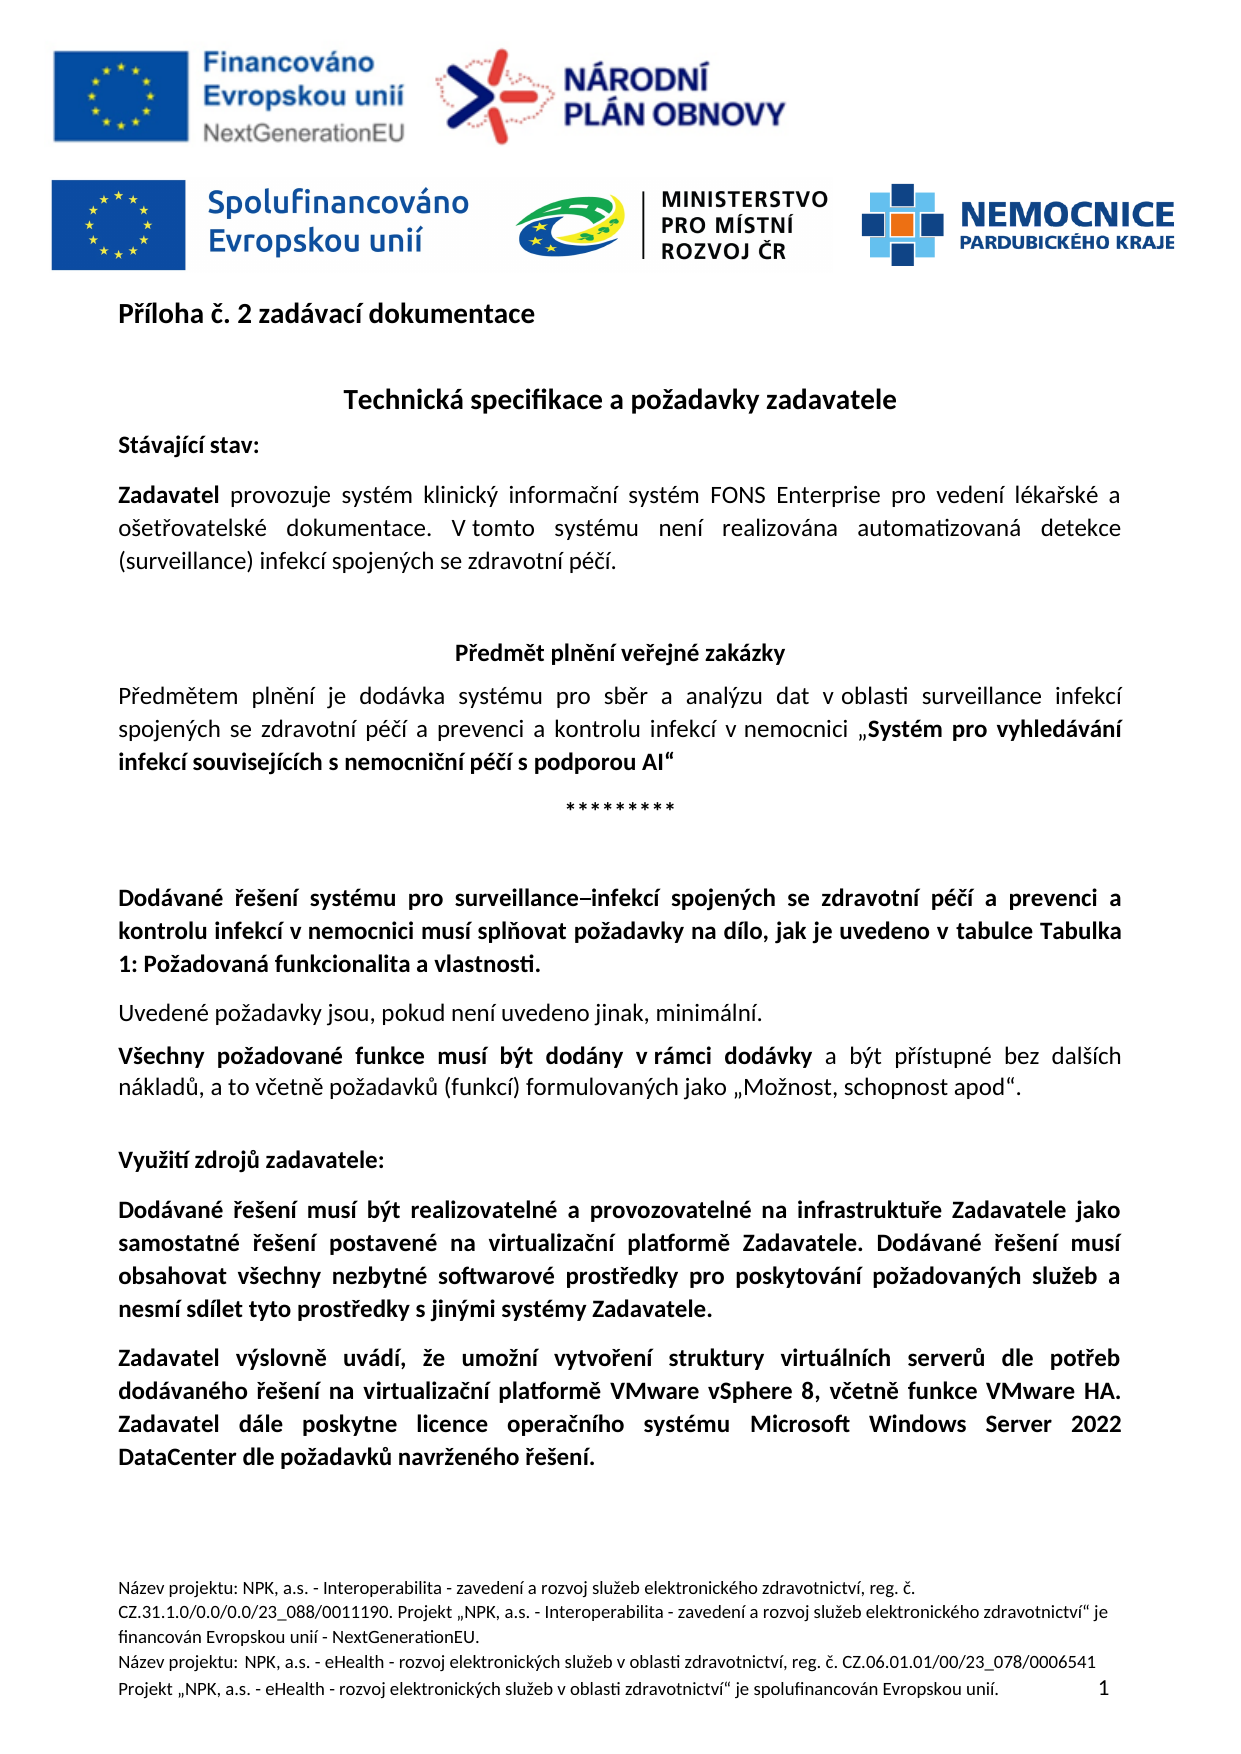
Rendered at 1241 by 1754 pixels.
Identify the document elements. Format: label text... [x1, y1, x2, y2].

text Dodávané řešení musí být realizovatelné a provozovatelné na infrastruktuře Zadavatele jako samostatné řešení postavené na virtualizační platformě Zadavatele. Dodávané řešení musí obsahovat všechny nezbytné softwarové prostředky pro poskytování požadovaných služeb a nesmí sdílet tyto prostředky s jinými systémy Zadavatele. [118, 1194, 1122, 1323]
text Stávající stav: [118, 429, 1122, 460]
picture [860, 182, 1175, 267]
text Předmětem plnění je dodávka systému pro sběr a analýzu dat v oblasti surveillance infekcí spojených se zdravotní péčí a prevenci a kontrolu infekcí v nemocnici „Systém pro vyhledávání infekcí souvisejících s nemocniční péčí s podporou AI“ [118, 681, 1122, 777]
text Předmět plnění veřejné zakázky [118, 637, 1122, 668]
text Všechny požadované funkce musí být dodány v rámci dodávky a být přístupné bez dalších nákladů, a to včetně požadavků (funkcí) formulovaných jako „Možnost, schopnost apod“. [118, 1040, 1122, 1101]
text Příloha č. 2 zadávací dokumentace [118, 295, 1122, 331]
picture [44, 18, 807, 170]
text Uvedené požadavky jsou, pokud není uvedeno jinak, minimální. [118, 997, 1122, 1028]
text Zadavatel provozuje systém klinický informační systém FONS Enterprise pro vedení lékařské a ošetřovatelské dokumentace. V tomto systému není realizována automatizovaná detekce (surveillance) infekcí spojených se zdravotní péčí. [118, 479, 1122, 575]
text Dodávané řešení systému pro surveillance infekcí spojených se zdravotní péčí a prevenci a kontrolu infekcí v nemocnici musí splňovat požadavky na dílo, jak je uvedeno v tabulce Tabulka 1: Požadovaná funkcionalita a vlastnosti. [118, 882, 1122, 978]
text Využití zdrojů zadavatele: [118, 1144, 1122, 1175]
text ********* [118, 796, 1122, 826]
text Zadavatel výslovně uvádí, že umožní vytvoření struktury virtuálních serverů dle potřeb dodávaného řešení na virtualizační platformě VMware vSphere 8, včetně funkce VMware HA. Zadavatel dále poskytne licence operačního systému Microsoft Windows Server 2022 DataCenter dle požadavků navrženého řešení. [118, 1342, 1122, 1472]
picture [49, 177, 833, 273]
text Technická specifikace a požadavky zadavatele [118, 381, 1122, 417]
